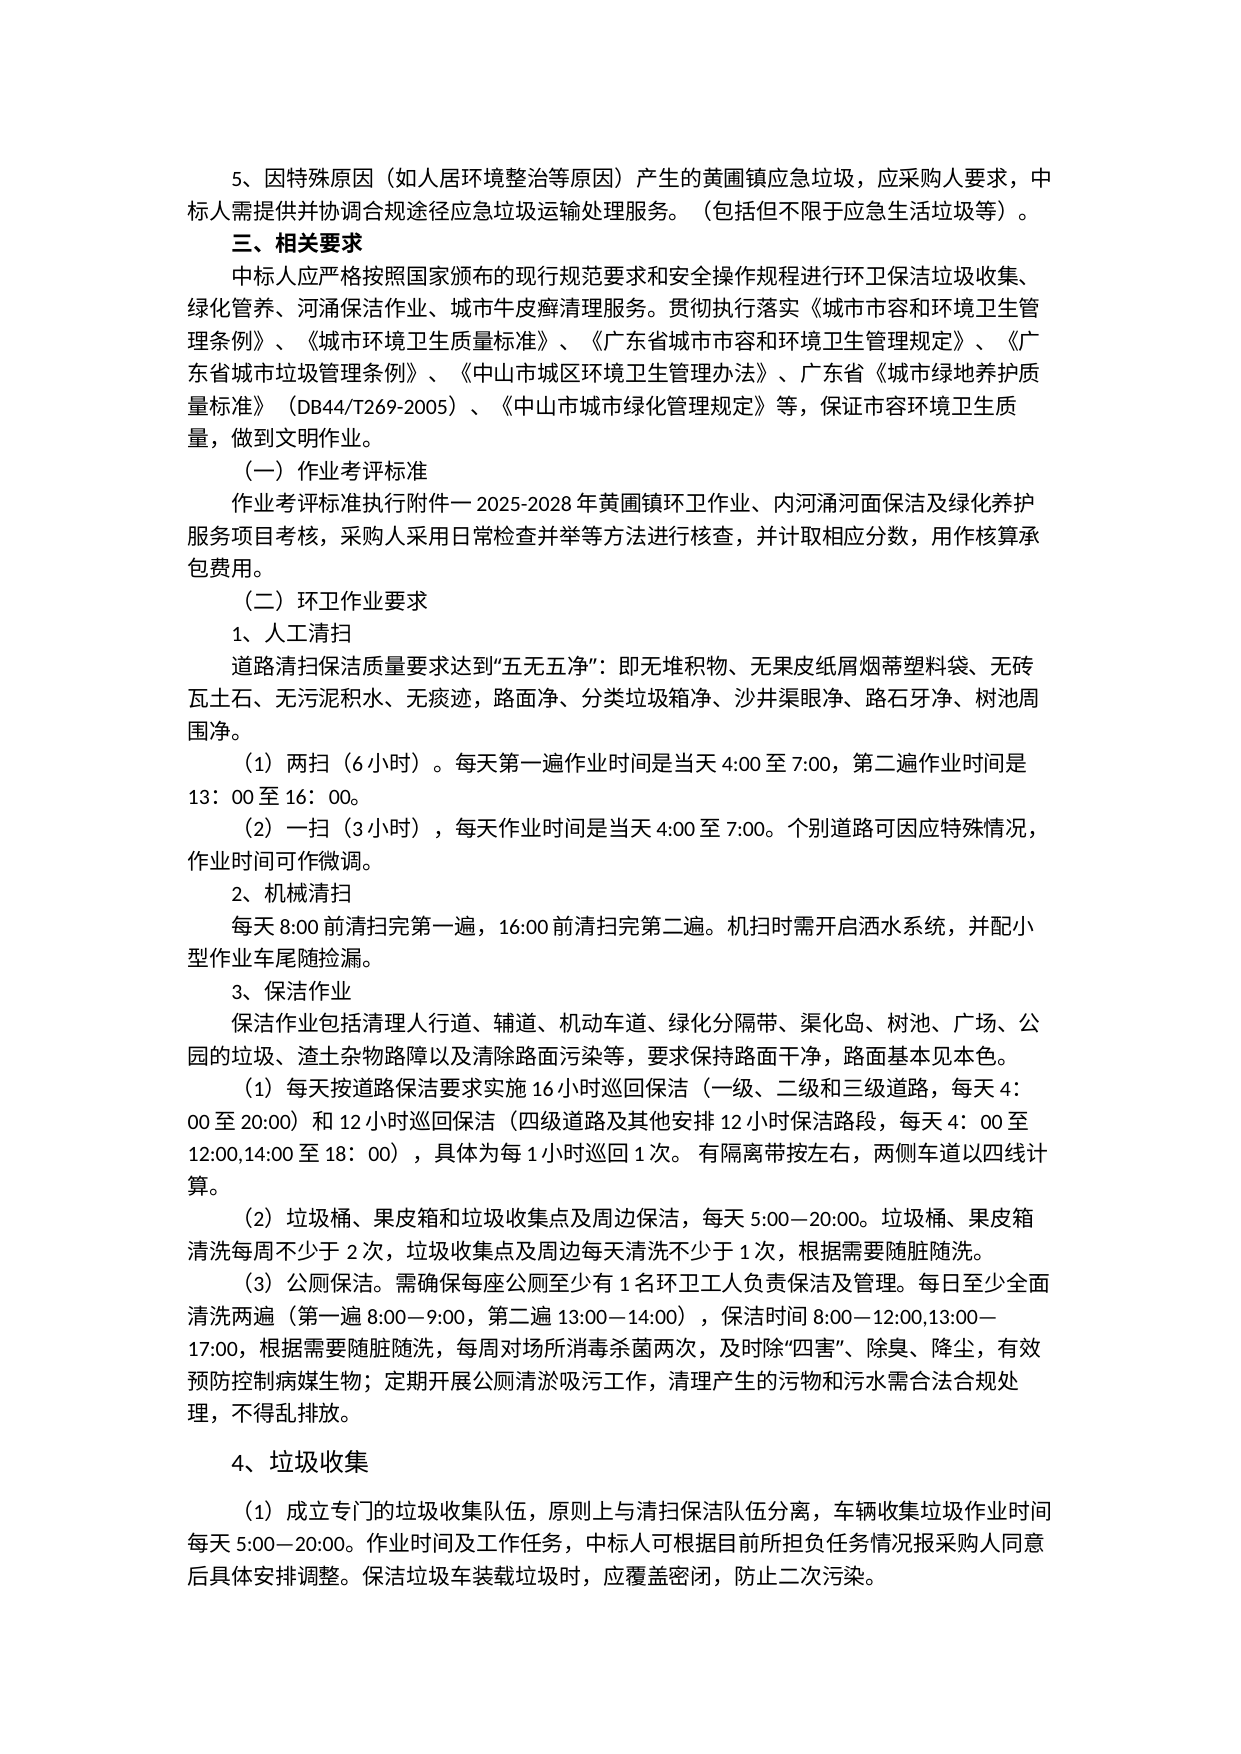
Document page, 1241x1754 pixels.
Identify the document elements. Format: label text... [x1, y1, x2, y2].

text 三、相关要求 [187, 227, 1053, 259]
text 2、机械清扫 [187, 877, 1053, 909]
text 中标人应严格按照国家颁布的现行规范要求和安全操作规程进行环卫保洁垃圾收集、绿化管养、河涌保洁作业、城市牛皮癣清理服务。贯彻执行落实《城市市容和环境卫生管理条例》、《城市环境卫生质量标准》、《广东省城市市容和环境卫生管理规定》、《广东省城市垃圾管理条例》、《中山市城区环境卫生管理办法》、广东省《城市绿地养护质量标准》（DB44/T269-2005）、《中山市城市绿化管理规定》等，保证市容环境卫生质量，做到文明作业。 [187, 259, 1053, 454]
text 3、保洁作业 [187, 974, 1053, 1007]
text （1）两扫（6小时）。每天第一遍作业时间是当天4:00至7:00，第二遍作业时间是13：00至16：00。 [187, 747, 1053, 812]
text 4、垃圾收集 [187, 1429, 1053, 1494]
text （3）公厕保洁。需确保每座公厕至少有1名环卫工人负责保洁及管理。每日至少全面清洗两遍（第一遍8:00—9:00，第二遍13:00—14:00），保洁时间8:00—12:00,13:00—17:00，根据需要随脏随洗，每周对场所消毒杀菌两次，及时除“四害”、除臭、降尘，有效预防控制病媒生物；定期开展公厕清淤吸污工作，清理产生的污物和污水需合法合规处理，不得乱排放。 [187, 1267, 1053, 1429]
text （2）一扫（3小时），每天作业时间是当天4:00至7:00。个别道路可因应特殊情况，作业时间可作微调。 [187, 812, 1053, 877]
text 作业考评标准执行附件一2025-2028年黄圃镇环卫作业、内河涌河面保洁及绿化养护服务项目考核，采购人采用日常检查并举等方法进行核查，并计取相应分数，用作核算承包费用。 [187, 487, 1053, 584]
text 1、人工清扫 [187, 617, 1053, 649]
text 保洁作业包括清理人行道、辅道、机动车道、绿化分隔带、渠化岛、树池、广场、公园的垃圾、渣土杂物路障以及清除路面污染等，要求保持路面干净，路面基本见本色。 [187, 1007, 1053, 1072]
text 5、因特殊原因（如人居环境整治等原因）产生的黄圃镇应急垃圾，应采购人要求，中标人需提供并协调合规途径应急垃圾运输处理服务。（包括但不限于应急生活垃圾等）。 [187, 162, 1053, 227]
text 道路清扫保洁质量要求达到“五无五净”：即无堆积物、无果皮纸屑烟蒂塑料袋、无砖瓦土石、无污泥积水、无痰迹，路面净、分类垃圾箱净、沙井渠眼净、路石牙净、树池周围净。 [187, 649, 1053, 747]
text （1）每天按道路保洁要求实施16小时巡回保洁（一级、二级和三级道路，每天4：00至20:00）和12小时巡回保洁（四级道路及其他安排12小时保洁路段，每天4：00至12:00,14:00至18：00），具体为每1小时巡回1次。 有隔离带按左右，两侧车道以四线计算。 [187, 1072, 1053, 1202]
text 每天8:00前清扫完第一遍，16:00前清扫完第二遍。机扫时需开启洒水系统，并配小型作业车尾随捡漏。 [187, 909, 1053, 974]
text （1）成立专门的垃圾收集队伍，原则上与清扫保洁队伍分离，车辆收集垃圾作业时间每天5:00—20:00。作业时间及工作任务，中标人可根据目前所担负任务情况报采购人同意后具体安排调整。保洁垃圾车装载垃圾时，应覆盖密闭，防止二次污染。 [187, 1494, 1053, 1592]
text （2）垃圾桶、果皮箱和垃圾收集点及周边保洁，每天5:00—20:00。垃圾桶、果皮箱清洗每周不少于 2 次，垃圾收集点及周边每天清洗不少于1次，根据需要随脏随洗。 [187, 1202, 1053, 1267]
text （二）环卫作业要求 [187, 584, 1053, 617]
text （一）作业考评标准 [187, 454, 1053, 487]
